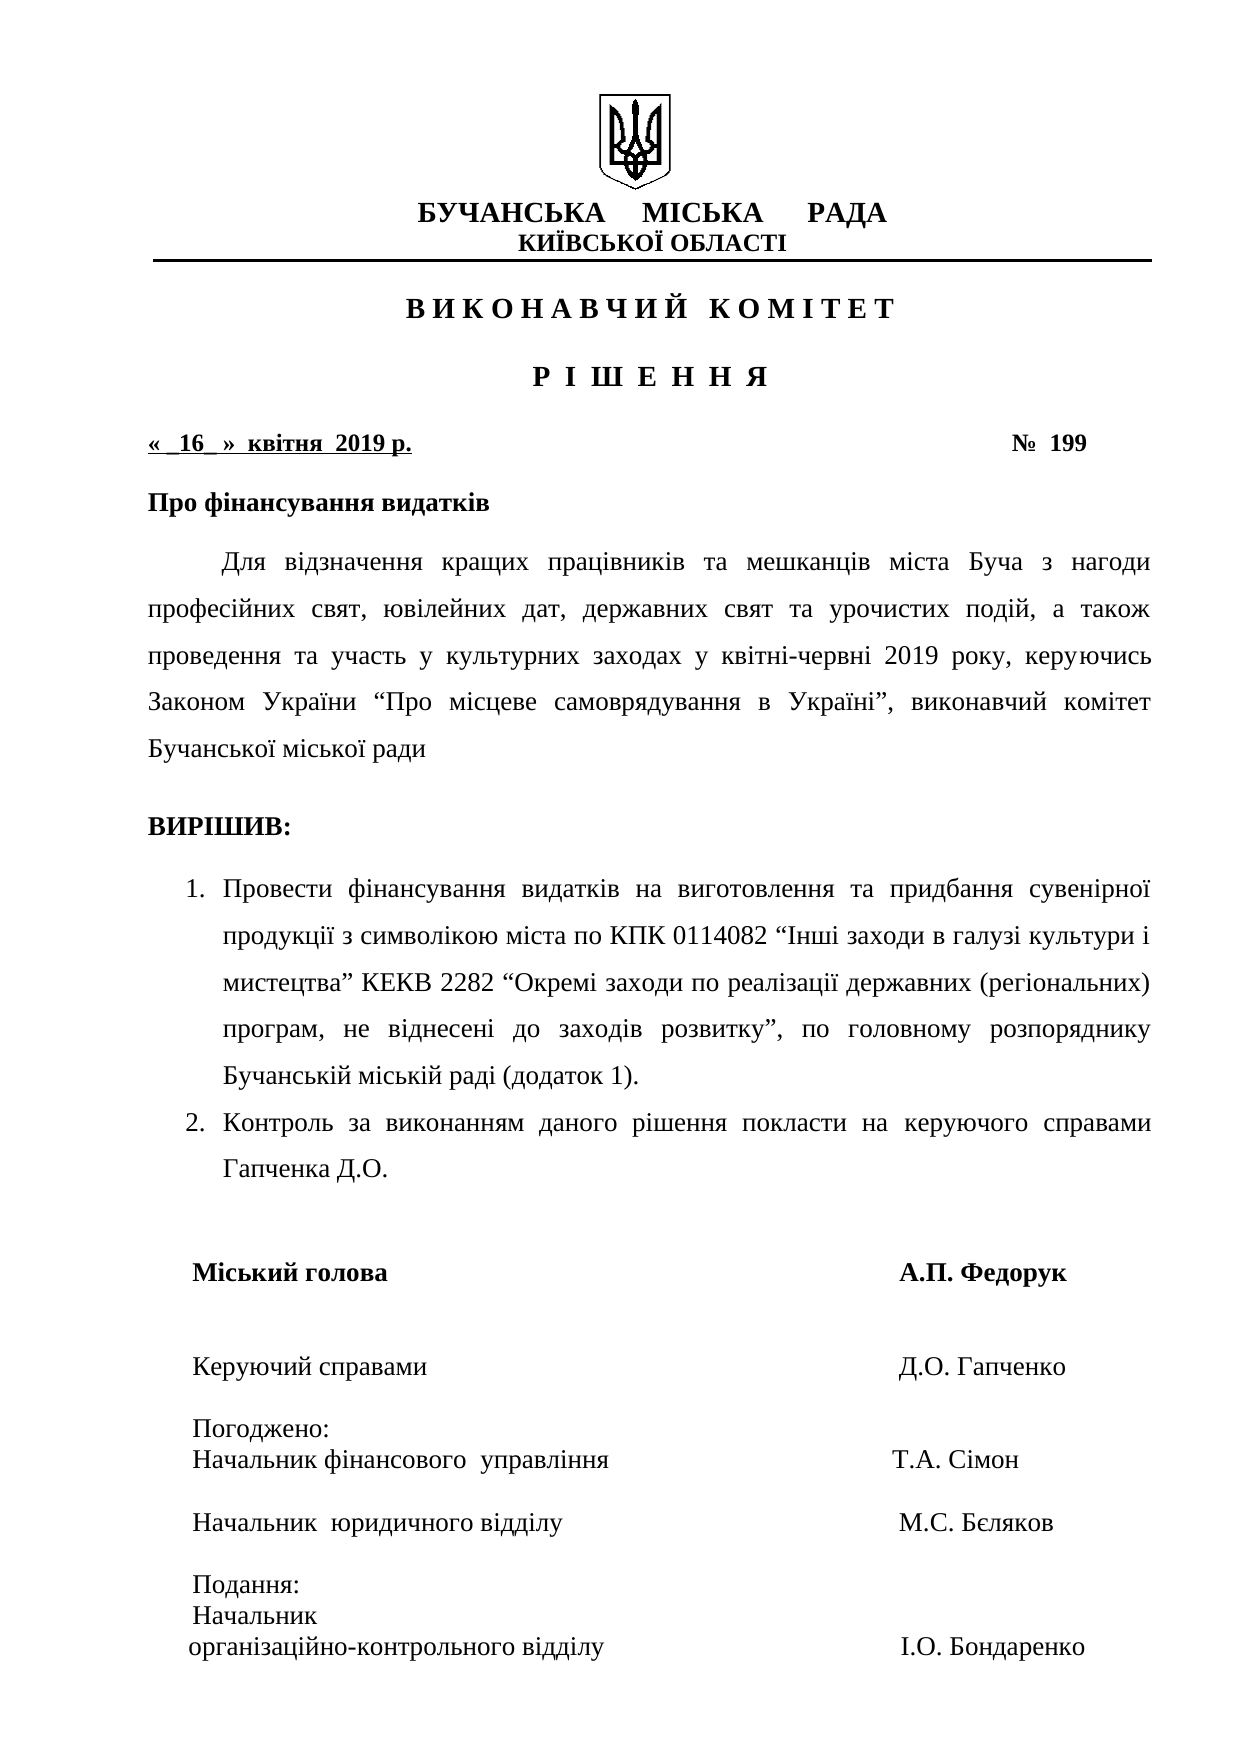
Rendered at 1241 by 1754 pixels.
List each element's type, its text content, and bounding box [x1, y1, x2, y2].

text Про фінансування видатків [148, 486, 1152, 517]
text Міський голова А.П. Федорук [192, 1256, 1152, 1288]
text Подання: [192, 1568, 1152, 1599]
text Погоджено: [192, 1412, 1152, 1443]
list Провести фінансування видатків на виготовлення та придбання сувенірної продукції з символікою міста по КПК 0114082 “Інші заходи в галузі культури і мистецтва” КЕКВ 2282 “Окремі заходи по реалізації державних (регіональних) програм, не віднесені до заходів розвитку”, по головному розпоряднику Бучанській міській раді (додаток 1). [185, 872, 1152, 1090]
text Начальник фінансового управління Т.А. Сімон [192, 1443, 1152, 1474]
list Контроль за виконанням даного рішення покласти на керуючого справами Гапченка Д.О. [185, 1106, 1152, 1183]
text Начальник [192, 1599, 1152, 1630]
text Для відзначення кращих працівників та мешканців міста Буча з нагоди професійних свят, ювілейних дат, державних свят та урочистих подій, а також проведення та участь у культурних заходах у квітні-червні 2019 року, керуючись Законом України “Про місцеве самоврядування в Україні”, виконавчий комітет Бучанської міської ради [148, 546, 1152, 763]
text « _16_ » квітня 2019 р. № 199 [148, 428, 1152, 457]
text Керуючий справами Д.О. Гапченко [192, 1350, 1152, 1381]
text Начальник юридичного відділу М.С. Бєляков [192, 1506, 1152, 1537]
text організаційно-контрольного відділу І.О. Бондаренко [148, 1630, 1152, 1661]
text В И К О Н А В Ч И Й К О М І Т Е Т [148, 291, 1152, 324]
text КИЇВСЬКОЇ ОБЛАСТІ [153, 228, 1152, 259]
text ВИРІШИВ: [148, 810, 1152, 841]
text БУЧАНСЬКА МІСЬКА РАДА [153, 195, 1152, 228]
text Р І Ш Е Н Н Я [148, 359, 1152, 393]
